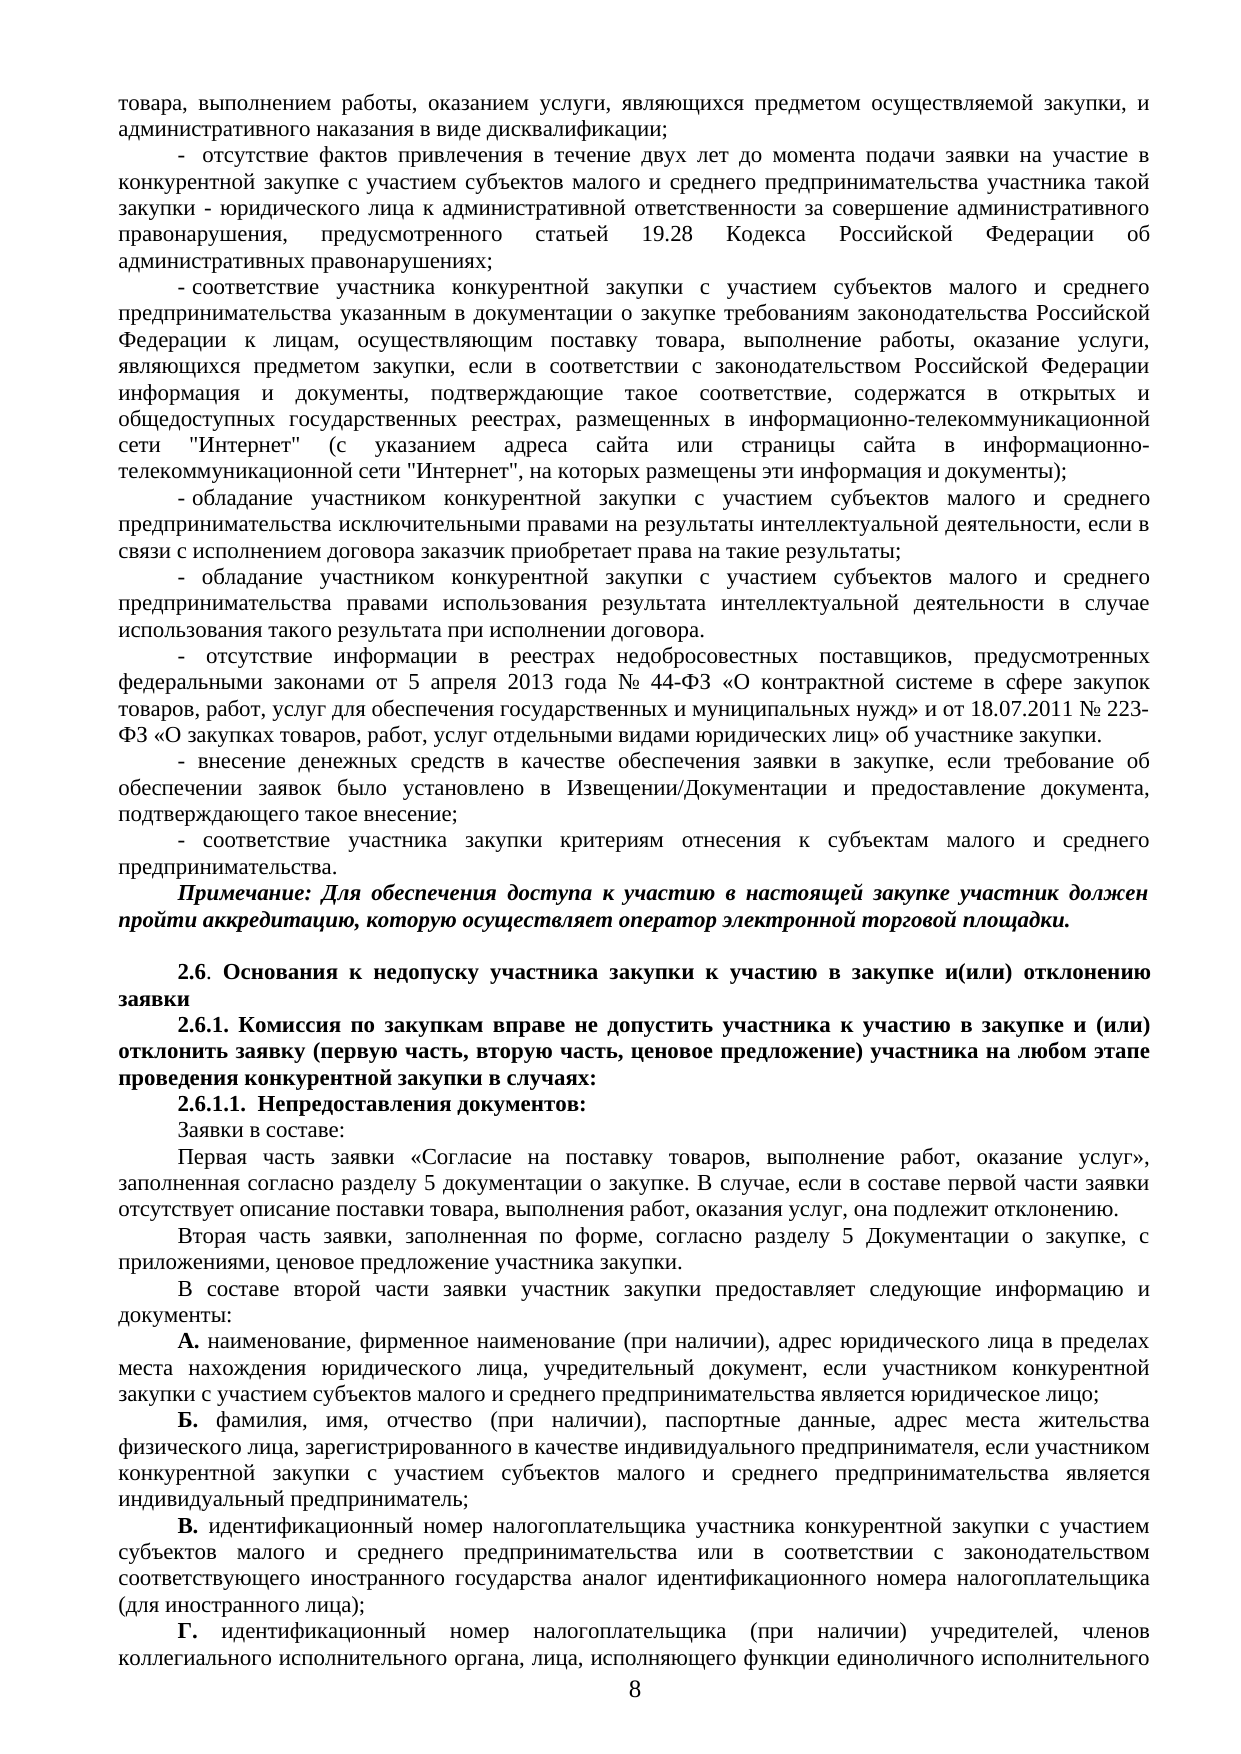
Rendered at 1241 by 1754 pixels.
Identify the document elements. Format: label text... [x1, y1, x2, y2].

list отсутствие фактов привлечения в течение двух лет до момента подачи заявки на участие в конкурентной закупке с участием субъектов малого и среднего предпринимательства участника такой закупки - юридического лица к административной ответственности за совершение административного правонарушения, предусмотренного статьей 19.28 Кодекса Российской Федерации об административных правонарушениях; [118, 141, 1152, 273]
text - обладание участником конкурентной закупки с участием субъектов малого и среднего предпринимательства правами использования результата интеллектуальной деятельности в случае использования такого результата при исполнении договора. [118, 563, 1152, 642]
text 2.6.1. Комиссия по закупкам вправе не допустить участника к участию в закупке и (или) отклонить заявку (первую часть, вторую часть, ценовое предложение) участника на любом этапе проведения конкурентной закупки в случаях: [118, 1011, 1152, 1090]
list В. идентификационный номер налогоплательщика участника конкурентной закупки с участием субъектов малого и среднего предпринимательства или в соответствии с законодательством соответствующего иностранного государства аналог идентификационного номера налогоплательщика (для иностранного лица); [118, 1512, 1152, 1617]
text Вторая часть заявки, заполненная по форме, согласно разделу 5 Документации о закупке, с приложениями, ценовое предложение участника закупки. [118, 1222, 1152, 1274]
text В составе второй части заявки участник закупки предоставляет следующие информацию и документы: [118, 1274, 1152, 1327]
list обладание участником конкурентной закупки с участием субъектов малого и среднего предпринимательства исключительными правами на результаты интеллектуальной деятельности, если в связи с исполнением договора заказчик приобретает права на такие результаты; [118, 484, 1152, 563]
list - соответствие участника закупки критериям отнесения к субъектам малого и среднего предпринимательства. [118, 827, 1152, 879]
list Б. фамилия, имя, отчество (при наличии), паспортные данные, адрес места жительства физического лица, зарегистрированного в качестве индивидуального предпринимателя, если участником конкурентной закупки с участием субъектов малого и среднего предпринимательства является индивидуальный предприниматель; [118, 1406, 1152, 1512]
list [118, 89, 1152, 141]
list А. наименование, фирменное наименование (при наличии), адрес юридического лица в пределах места нахождения юридического лица, учредительный документ, если участником конкурентной закупки с участием субъектов малого и среднего предпринимательства является юридическое лицо; [118, 1327, 1152, 1406]
list - отсутствие информации в реестрах недобросовестных поставщиков, предусмотренных федеральными законами от 5 апреля 2013 года № 44-ФЗ «О контрактной системе в сфере закупок товаров, работ, услуг для обеспечения государственных и муниципальных нужд» и от 18.07.2011 № 223-ФЗ «О закупках товаров, работ, услуг отдельными видами юридических лиц» об участнике закупки. [118, 642, 1152, 747]
text Заявки в составе: [118, 1116, 1152, 1143]
text Первая часть заявки «Согласие на поставку товаров, выполнение работ, оказание услуг», заполненная согласно разделу 5 документации о закупке. В случае, если в составе первой части заявки отсутствует описание поставки товара, выполнения работ, оказания услуг, она подлежит отклонению. [118, 1143, 1152, 1222]
text 2.6.1.1. Непредоставления документов: [118, 1090, 1152, 1116]
text Примечание: Для обеспечения доступа к участию в настоящей закупке участник должен пройти аккредитацию, которую осуществляет оператор электронной торговой площадки. [118, 879, 1152, 932]
text - внесение денежных средств в качестве обеспечения заявки в закупке, если требование об обеспечении заявок было установлено в Извещении/Документации и предоставление документа, подтверждающего такое внесение; [118, 747, 1152, 827]
text 2.6. Основания к недопуску участника закупки к участию в закупке и(или) отклонению заявки [118, 958, 1152, 1011]
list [118, 1617, 1152, 1670]
list соответствие участника конкурентной закупки с участием субъектов малого и среднего предпринимательства указанным в документации о закупке требованиям законодательства Российской Федерации к лицам, осуществляющим поставку товара, выполнение работы, оказание услуги, являющихся предметом закупки, если в соответствии с законодательством Российской Федерации информация и документы, подтверждающие такое соответствие, содержатся в открытых и общедоступных государственных реестрах, размещенных в информационно-телекоммуникационной сети "Интернет" (с указанием адреса сайта или страницы сайта в информационно-телекоммуникационной сети "Интернет", на которых размещены эти информация и документы); [118, 273, 1152, 484]
